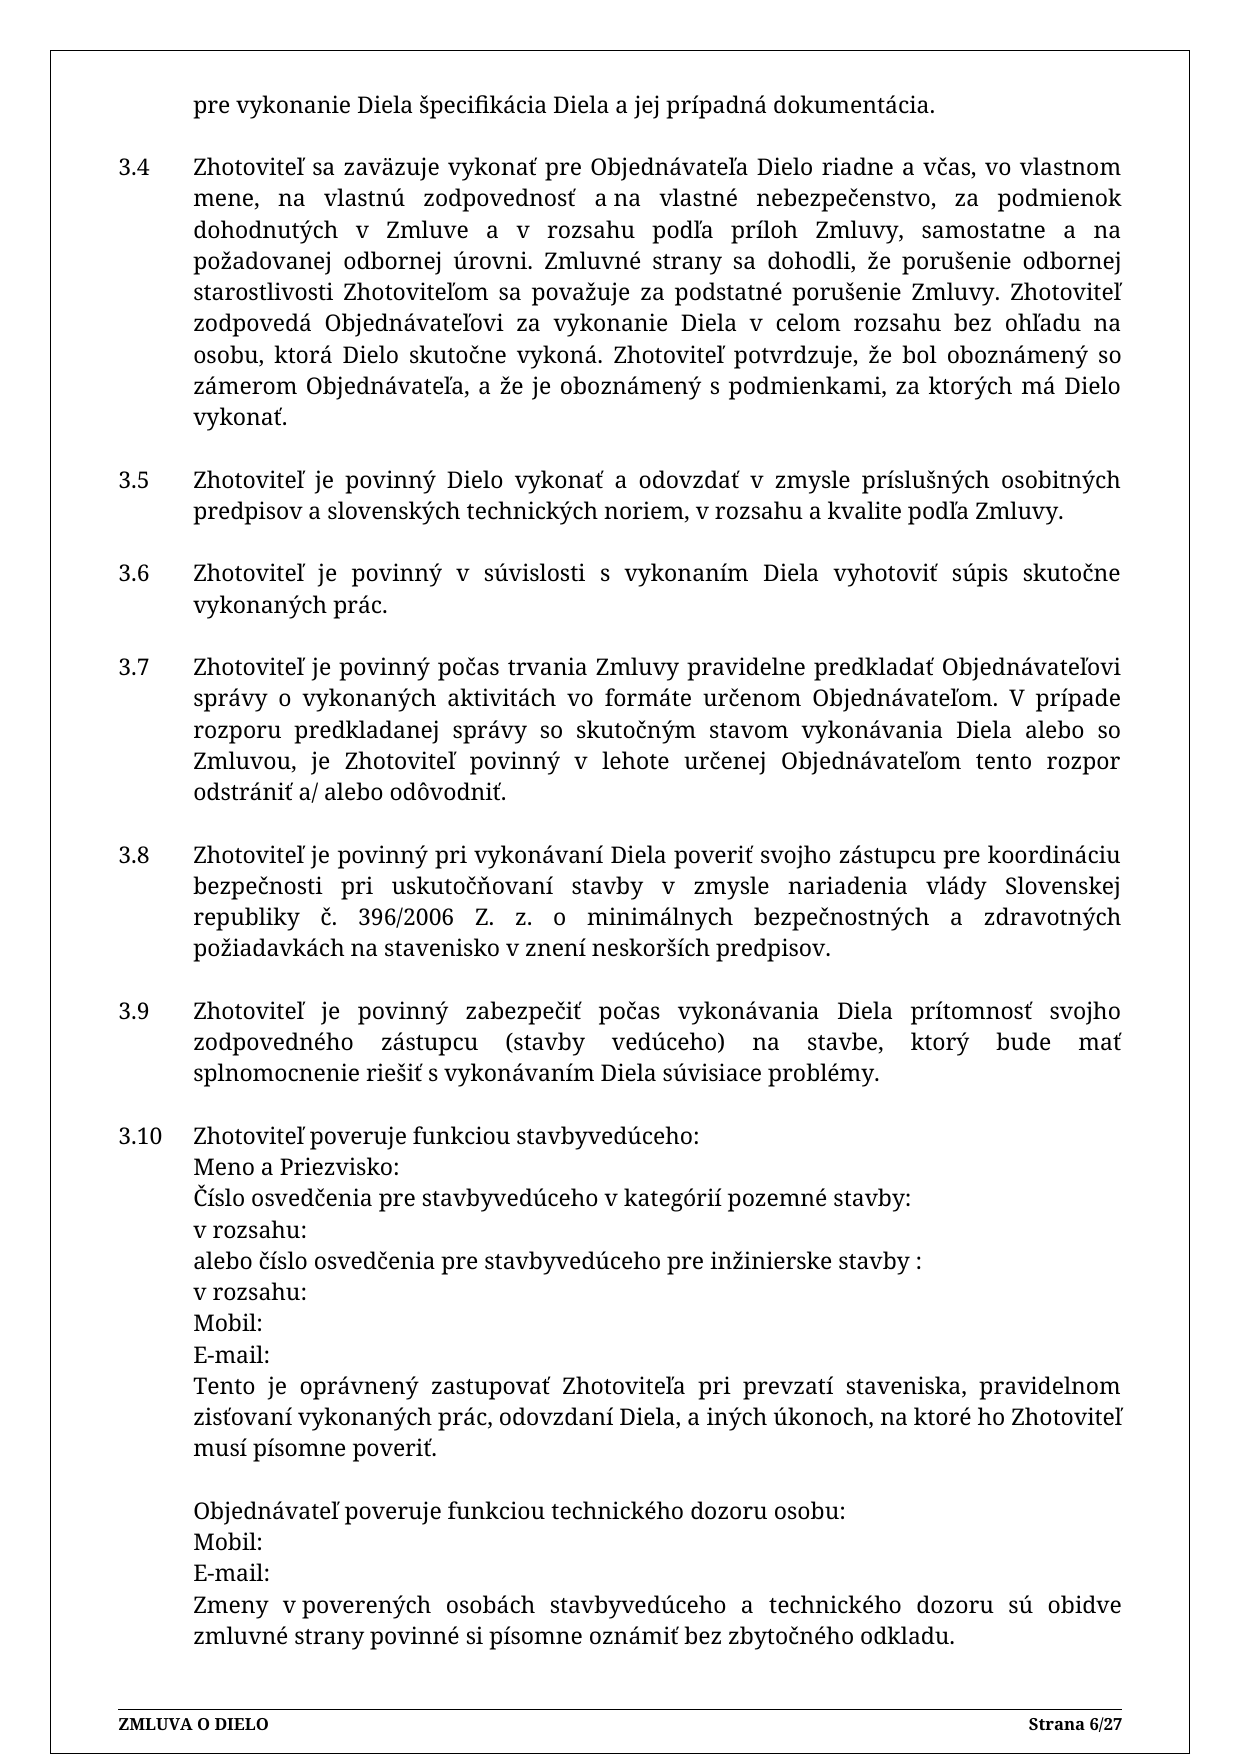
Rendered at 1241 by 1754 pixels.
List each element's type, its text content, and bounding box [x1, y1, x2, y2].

list alebo číslo osvedčenia pre stavbyvedúceho pre inžinierske stavby : [193, 1245, 1122, 1276]
list v rozsahu: [193, 1276, 1122, 1307]
list Zhotoviteľ je povinný v súvislosti s vykonaním Diela vyhotoviť súpis skutočne vykonaných prác. [118, 557, 1122, 620]
list Zhotoviteľ je povinný zabezpečiť počas vykonávania Diela prítomnosť svojho zodpovedného zástupcu (stavby vedúceho) na stavbe, ktorý bude mať splnomocnenie riešiť s vykonávaním Diela súvisiace problémy. [118, 995, 1122, 1089]
list Zhotoviteľ je povinný počas trvania Zmluvy pravidelne predkladať Objednávateľovi správy o vykonaných aktivitách vo formáte určenom Objednávateľom. V prípade rozporu predkladanej správy so skutočným stavom vykonávania Diela alebo so Zmluvou, je Zhotoviteľ povinný v lehote určenej Objednávateľom tento rozpor odstrániť a/ alebo odôvodniť. [118, 651, 1122, 807]
list Zhotoviteľ poveruje funkciou stavbyvedúceho: [118, 1120, 1122, 1151]
list E-mail: [193, 1339, 1122, 1370]
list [118, 89, 1122, 120]
list Zhotoviteľ sa zaväzuje vykonať pre Objednávateľa Dielo riadne a včas, vo vlastnom mene, na vlastnú zodpovednosť a na vlastné nebezpečenstvo, za podmienok dohodnutých v Zmluve a v rozsahu podľa príloh Zmluvy, samostatne a na požadovanej odbornej úrovni. Zmluvné strany sa dohodli, že porušenie odbornej starostlivosti Zhotoviteľom sa považuje za podstatné porušenie Zmluvy. Zhotoviteľ zodpovedá Objednávateľovi za vykonanie Diela v celom rozsahu bez ohľadu na osobu, ktorá Dielo skutočne vykoná. Zhotoviteľ potvrdzuje, že bol oboznámený so zámerom Objednávateľa, a že je oboznámený s podmienkami, za ktorých má Dielo vykonať. [118, 151, 1122, 432]
list Zhotoviteľ je povinný pri vykonávaní Diela poveriť svojho zástupcu pre koordináciu bezpečnosti pri uskutočňovaní stavby v zmysle nariadenia vlády Slovenskej republiky č. 396/2006 Z. z. o minimálnych bezpečnostných a zdravotných požiadavkách na stavenisko v znení neskorších predpisov. [118, 839, 1122, 964]
list v rozsahu: [193, 1214, 1122, 1245]
list E-mail: [193, 1557, 1122, 1589]
list Zhotoviteľ je povinný Dielo vykonať a odovzdať v zmysle príslušných osobitných predpisov a slovenských technických noriem, v rozsahu a kvalite podľa Zmluvy. [118, 464, 1122, 526]
list Meno a Priezvisko: [193, 1151, 1122, 1182]
list Zmeny v poverených osobách stavbyvedúceho a technického dozoru sú obidve zmluvné strany povinné si písomne oznámiť bez zbytočného odkladu. [193, 1589, 1122, 1651]
list Mobil: [193, 1526, 1122, 1557]
list Objednávateľ poveruje funkciou technického dozoru osobu: [193, 1495, 1122, 1526]
list Mobil: [193, 1307, 1122, 1339]
list Číslo osvedčenia pre stavbyvedúceho v kategórií pozemné stavby: [193, 1182, 1122, 1214]
list Tento je oprávnený zastupovať Zhotoviteľa pri prevzatí staveniska, pravidelnom zisťovaní vykonaných prác, odovzdaní Diela, a iných úkonoch, na ktoré ho Zhotoviteľ musí písomne poveriť. [193, 1370, 1122, 1464]
